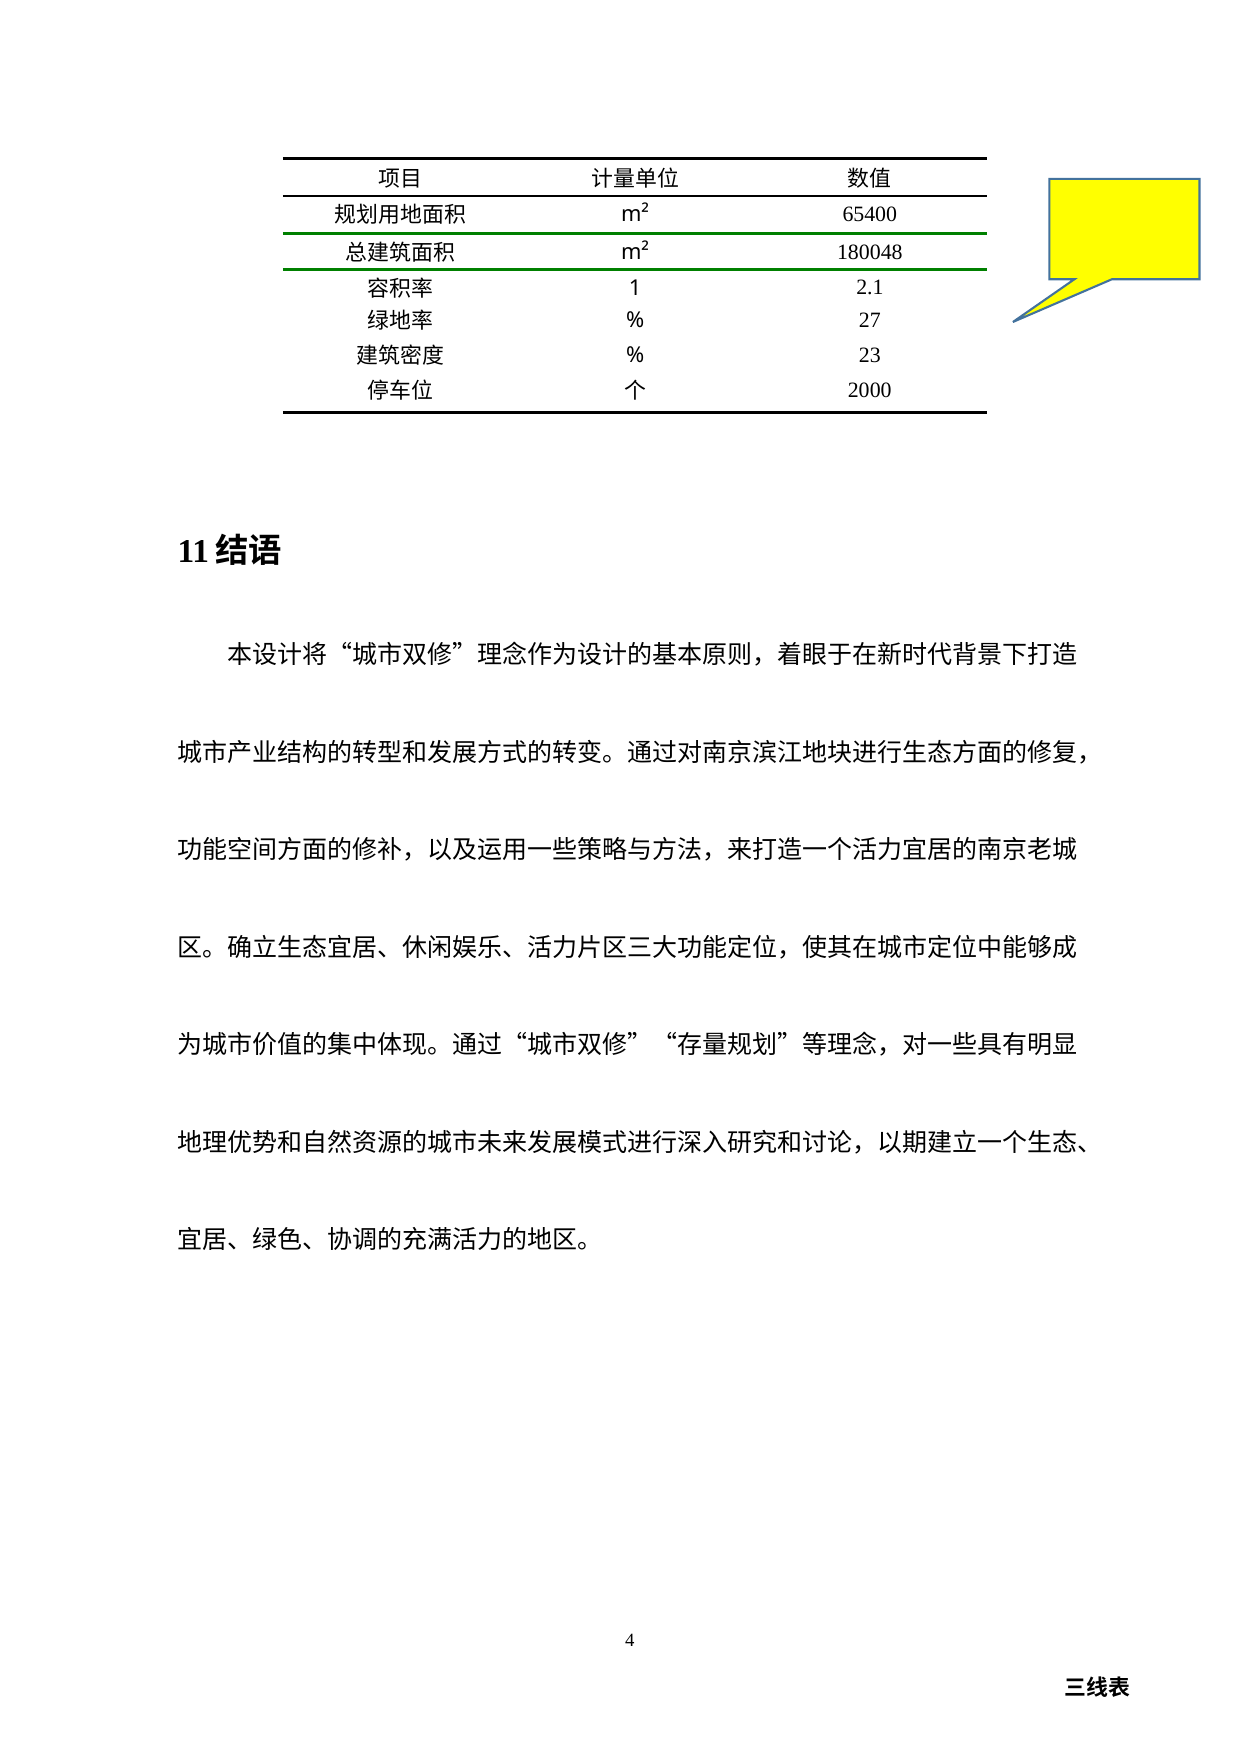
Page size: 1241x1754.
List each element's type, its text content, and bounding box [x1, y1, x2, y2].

table_cell 总建筑面积 [283, 235, 517, 267]
table_cell 2.1 [752, 271, 987, 303]
table_cell m² [518, 235, 752, 267]
text 本设计将“城市双修”理念作为设计的基本原则，着眼于在新时代背景下打造城市产业结构的转型和发展方式的转变。通过对南京滨江地块进行生态方面的修复，功能空间方面的修补，以及运用一些策略与方法，来打造一个活力宜居的南京老城区。确立生态宜居、休闲娱乐、活力片区三大功能定位，使其在城市定位中能够成为城市价值的集中体现。通过“城市双修”“存量规划”等理念，对一些具有明显地理优势和自然资源的城市未来发展模式进行深入研究和讨论，以期建立一个生态、宜居、绿色、协调的充满活力的地区。 [177, 621, 1093, 1271]
table_cell 绿地率 [283, 303, 517, 338]
table_cell 180048 [752, 235, 987, 267]
table_cell m² [518, 197, 752, 232]
table_header 数值 [752, 160, 987, 195]
text 11结语 [177, 515, 1093, 580]
table_header 项目 [283, 160, 517, 195]
table_header 计量单位 [518, 160, 752, 195]
table_cell 27 [752, 303, 987, 338]
table_cell 1 [518, 271, 752, 303]
table_cell 个 [518, 373, 752, 411]
table_cell 建筑密度 [283, 338, 517, 373]
table_cell 停车位 [283, 373, 517, 411]
table_cell 2000 [752, 373, 987, 411]
table_cell 65400 [752, 197, 987, 232]
table_cell 23 [752, 338, 987, 373]
table_cell % [518, 338, 752, 373]
table_cell 规划用地面积 [283, 197, 517, 232]
table_cell % [518, 303, 752, 338]
table_cell 容积率 [283, 271, 517, 303]
